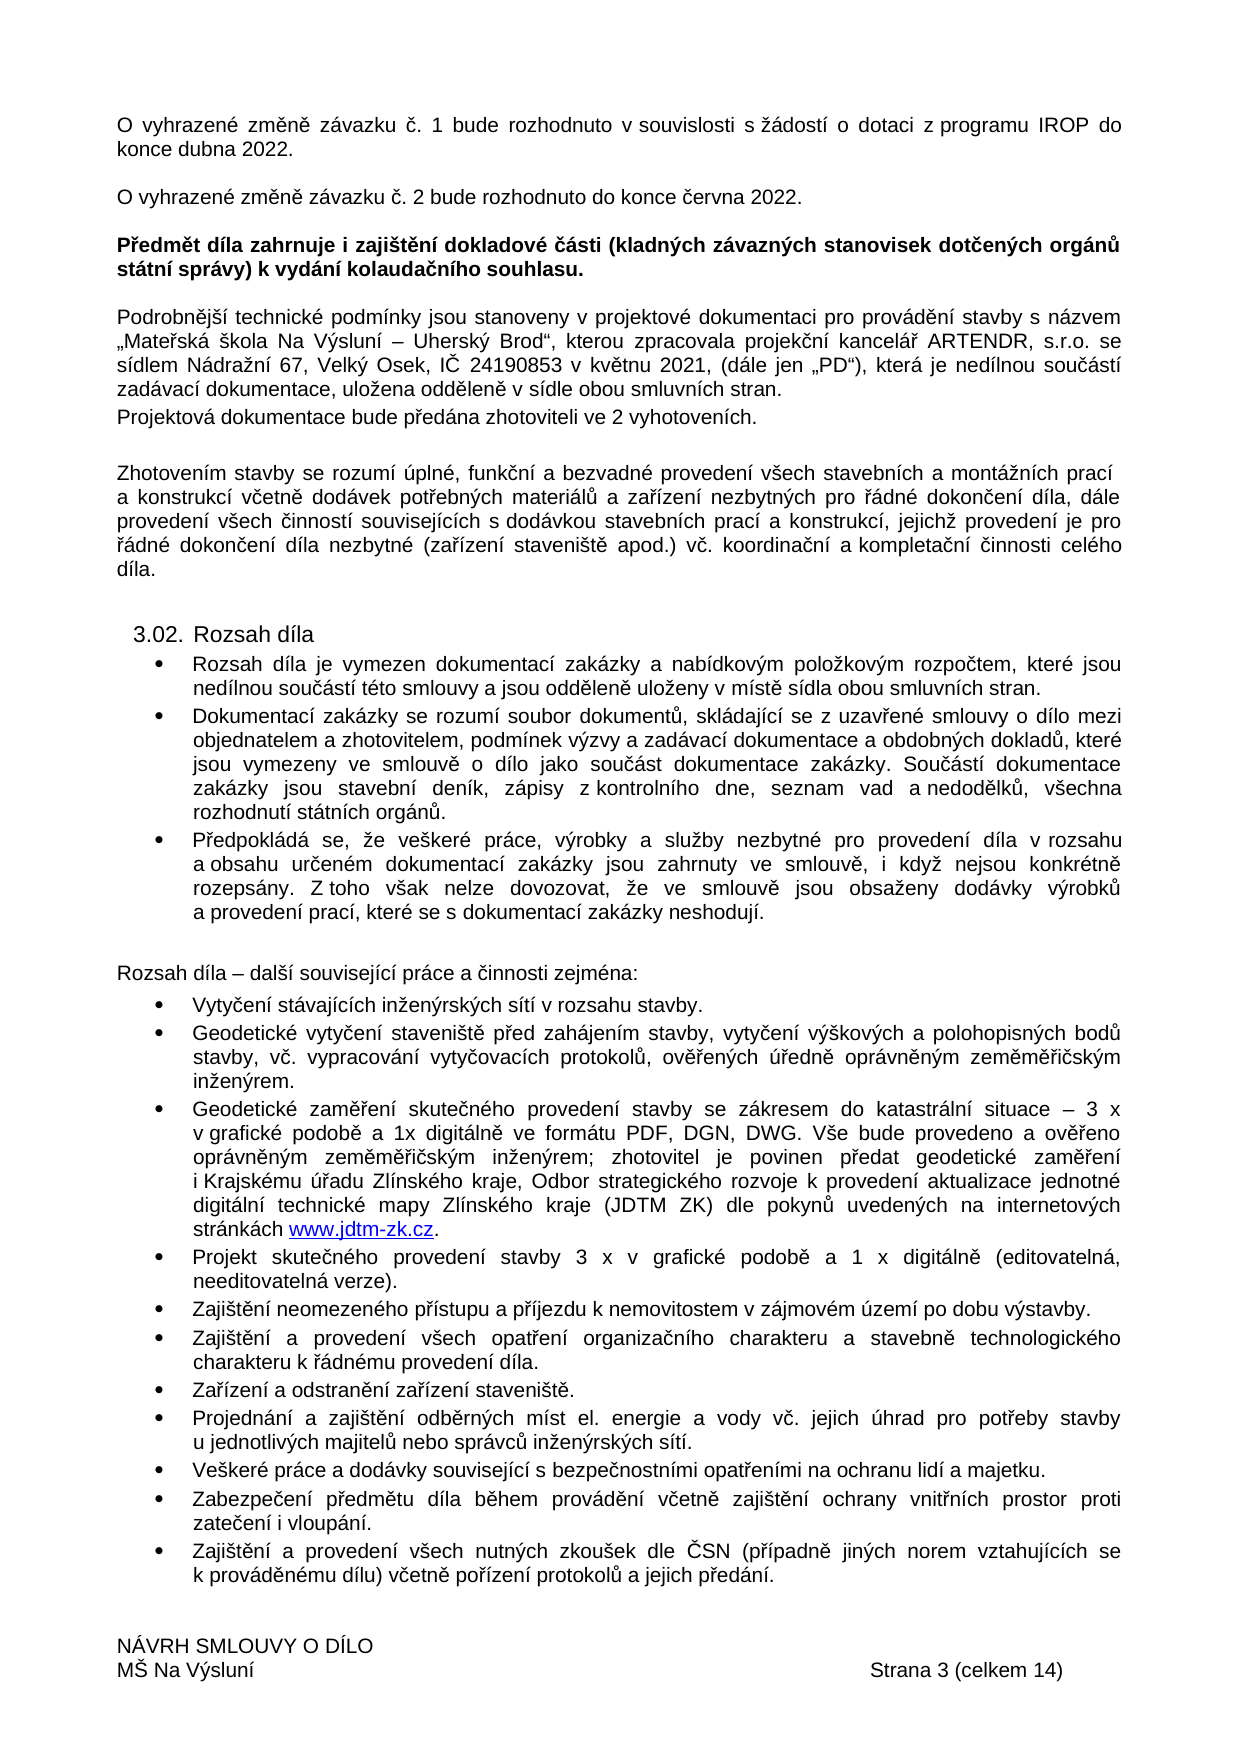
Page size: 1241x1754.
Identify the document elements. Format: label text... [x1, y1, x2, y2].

text Dokumentací zakázky se rozumí soubor dokumentů, skládající se z uzavřené smlouvy o dílo mezi objednatelem a zhotovitelem, podmínek výzvy a zadávací dokumentace a obdobných dokladů, které jsou vymezeny ve smlouvě o dílo jako součást dokumentace zakázky. Součástí dokumentace zakázky jsou stavební deník, zápisy z kontrolního dne, seznam vad a nedodělků, všechna rozhodnutí státních orgánů. [155, 704, 1122, 824]
text Podrobnější technické podmínky jsou stanoveny v projektové dokumentaci pro provádění stavby s názvem „Mateřská škola Na Výsluní – Uherský Brod“, kterou zpracovala projekční kancelář ARTENDR, s.r.o. se sídlem Nádražní 67, Velký Osek, IČ 24190853 v květnu 2021, (dále jen „PD“), která je nedílnou součástí zadávací dokumentace, uložena odděleně v sídle obou smluvních stran. [117, 304, 1122, 400]
text Geodetické vytyčení staveniště před zahájením stavby, vytyčení výškových a polohopisných bodů stavby, vč. vypracování vytyčovacích protokolů, ověřených úředně oprávněným zeměměřičským inženýrem. [155, 1021, 1122, 1093]
subtitle Rozsah díla – další související práce a činnosti zejména: [117, 960, 1122, 984]
text Projektová dokumentace bude předána zhotoviteli ve 2 vyhotoveních. [117, 404, 1122, 428]
text O vyhrazené změně závazku č. 2 bude rozhodnuto do konce června 2022. [117, 185, 1122, 209]
text Předmět díla zahrnuje i zajištění dokladové části (kladných závazných stanovisek dotčených orgánů státní správy) k vydání kolaudačního souhlasu. [117, 233, 1122, 281]
text Rozsah díla je vymezen dokumentací zakázky a nabídkovým položkovým rozpočtem, které jsou nedílnou součástí této smlouvy a jsou odděleně uloženy v místě sídla obou smluvních stran. [155, 652, 1122, 700]
text Zhotovením stavby se rozumí úplné, funkční a bezvadné provedení všech stavebních a montážních prací a konstrukcí včetně dodávek potřebných materiálů a zařízení nezbytných pro řádné dokončení díla, dále provedení všech činností souvisejících s dodávkou stavebních prací a konstrukcí, jejichž provedení je pro řádné dokončení díla nezbytné (zařízení staveniště apod.) vč. koordinační a kompletační činnosti celého díla. [117, 461, 1122, 581]
text Zařízení a odstranění zařízení staveniště. [155, 1378, 1122, 1402]
text Zajištění a provedení všech opatření organizačního charakteru a stavebně technologického charakteru k řádnému provedení díla. [155, 1326, 1122, 1373]
text Geodetické zaměření skutečného provedení stavby se zákresem do katastrální situace – 3 x v grafické podobě a 1x digitálně ve formátu PDF, DGN, DWG. Vše bude provedeno a ověřeno oprávněným zeměměřičským inženýrem; zhotovitel je povinen předat geodetické zaměření i Krajskému úřadu Zlínského kraje, Odbor strategického rozvoje k provedení aktualizace jednotné digitální technické mapy Zlínského kraje (JDTM ZK) dle pokynů uvedených na internetových stránkách www.jdtm-zk.cz. [155, 1097, 1122, 1241]
text Vytyčení stávajících inženýrských sítí v rozsahu stavby. [155, 993, 1122, 1017]
text Veškeré práce a dodávky související s bezpečnostními opatřeními na ochranu lidí a majetku. [155, 1458, 1122, 1482]
text Předpokládá se, že veškeré práce, výrobky a služby nezbytné pro provedení díla v rozsahu a obsahu určeném dokumentací zakázky jsou zahrnuty ve smlouvě, i když nejsou konkrétně rozepsány. Z toho však nelze dovozovat, že ve smlouvě jsou obsaženy dodávky výrobků a provedení prací, které se s dokumentací zakázky neshodují. [155, 828, 1122, 924]
text Projednání a zajištění odběrných míst el. energie a vody vč. jejich úhrad pro potřeby stavby u jednotlivých majitelů nebo správců inženýrských sítí. [155, 1406, 1122, 1454]
text Zabezpečení předmětu díla během provádění včetně zajištění ochrany vnitřních prostor proti zatečení i vloupání. [155, 1486, 1122, 1534]
subtitle Rozsah díla [133, 621, 1122, 648]
text Zajištění neomezeného přístupu a příjezdu k nemovitostem v zájmovém území po dobu výstavby. [155, 1297, 1122, 1321]
text O vyhrazené změně závazku č. 1 bude rozhodnuto v souvislosti s žádostí o dotaci z programu IROP do konce dubna 2022. [117, 113, 1122, 161]
text Projekt skutečného provedení stavby 3 x v grafické podobě a 1 x digitálně (editovatelná, needitovatelná verze). [155, 1245, 1122, 1293]
text Zajištění a provedení všech nutných zkoušek dle ČSN (případně jiných norem vztahujících se k prováděnému dílu) včetně pořízení protokolů a jejich předání. [155, 1538, 1122, 1587]
